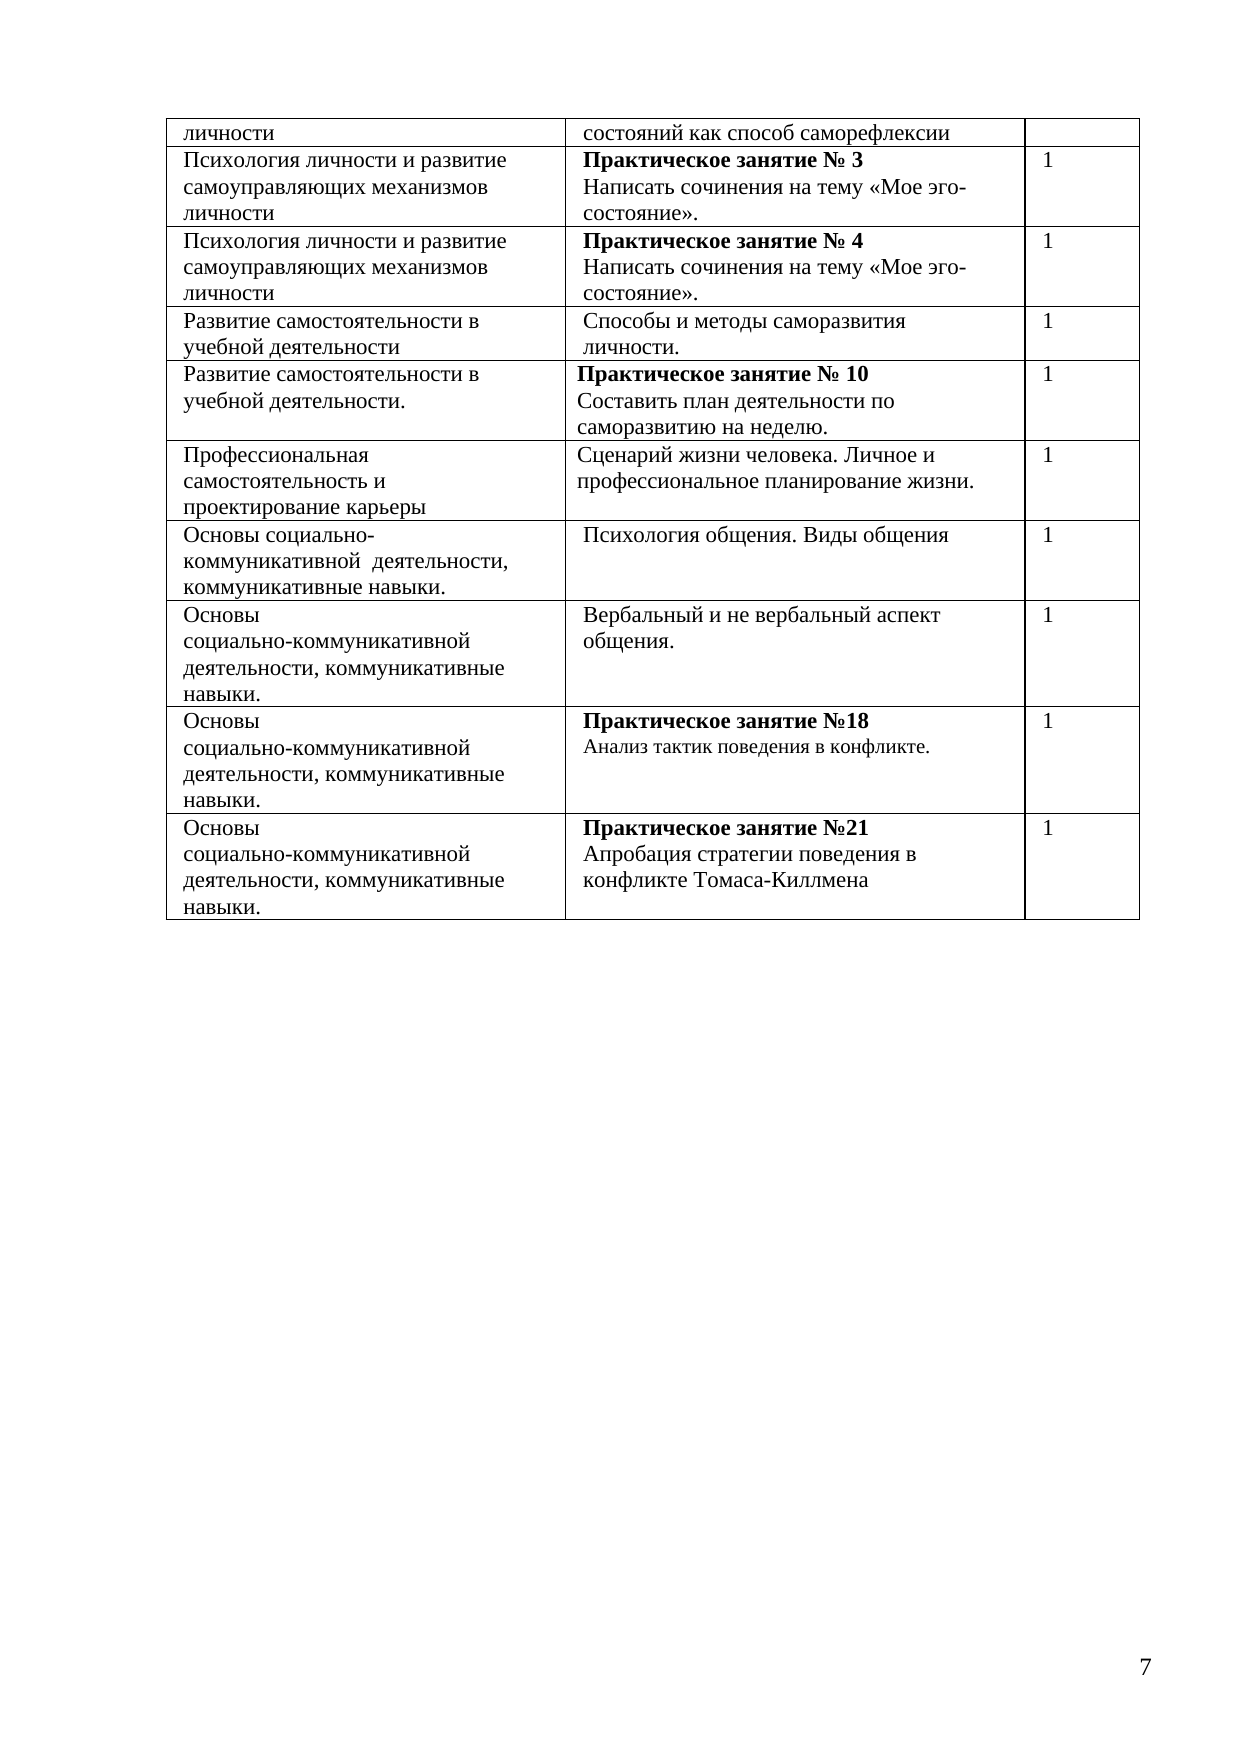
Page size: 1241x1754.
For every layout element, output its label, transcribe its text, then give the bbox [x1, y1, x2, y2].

table_cell Практическое занятие № 3 Написать сочинения на тему «Мое эго-состояние». [566, 147, 1024, 226]
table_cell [167, 119, 565, 146]
table_cell Профессиональная самостоятельность и проектирование карьеры [167, 441, 565, 520]
table_cell Способы и методы саморазвития личности. [566, 307, 1024, 359]
table_cell Развитие самостоятельности в учебной деятельности. [167, 361, 565, 439]
table_cell 1 [1026, 119, 1139, 146]
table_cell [566, 119, 1024, 146]
table_cell Психология общения. Виды общения [566, 521, 1024, 600]
table_cell 1 [1026, 521, 1139, 600]
table_cell 1 [1026, 227, 1139, 306]
table_cell Развитие самостоятельности в учебной деятельности [167, 307, 565, 359]
table_cell Практическое занятие № 10 Составить план деятельности по саморазвитию на неделю. [566, 361, 1024, 439]
table_cell Основы социально-коммуникативной деятельности, коммуникативные навыки. [167, 814, 565, 919]
table_cell Практическое занятие №21 Апробация стратегии поведения в конфликте Томаса-Киллмена [566, 814, 1024, 919]
table_cell 1 [1026, 814, 1139, 919]
table_cell 1 [1026, 441, 1139, 520]
table_cell Основы социально-коммуникативной деятельности, коммуникативные навыки. [167, 601, 565, 706]
table_cell Психология личности и развитие самоуправляющих механизмов личности [167, 147, 565, 226]
table_cell 1 [1026, 147, 1139, 226]
table_cell 1 [1026, 601, 1139, 706]
table_cell Практическое занятие № 4 Написать сочинения на тему «Мое эго-состояние». [566, 227, 1024, 306]
table_cell Основы социально-коммуникативной деятельности, коммуникативные навыки. [167, 521, 565, 600]
table_cell Вербальный и не вербальный аспект общения. [566, 601, 1024, 706]
table_cell 1 [1026, 707, 1139, 813]
table_cell Психология личности и развитие самоуправляющих механизмов личности [167, 227, 565, 306]
table_cell 1 [1026, 307, 1139, 359]
table_cell 1 [1026, 361, 1139, 439]
table_cell Основы социально-коммуникативной деятельности, коммуникативные навыки. [167, 707, 565, 813]
table_cell Практическое занятие №18 Анализ тактик поведения в конфликте. [566, 707, 1024, 813]
table_cell Сценарий жизни человека. Личное и профессиональное планирование жизни. [566, 441, 1024, 520]
